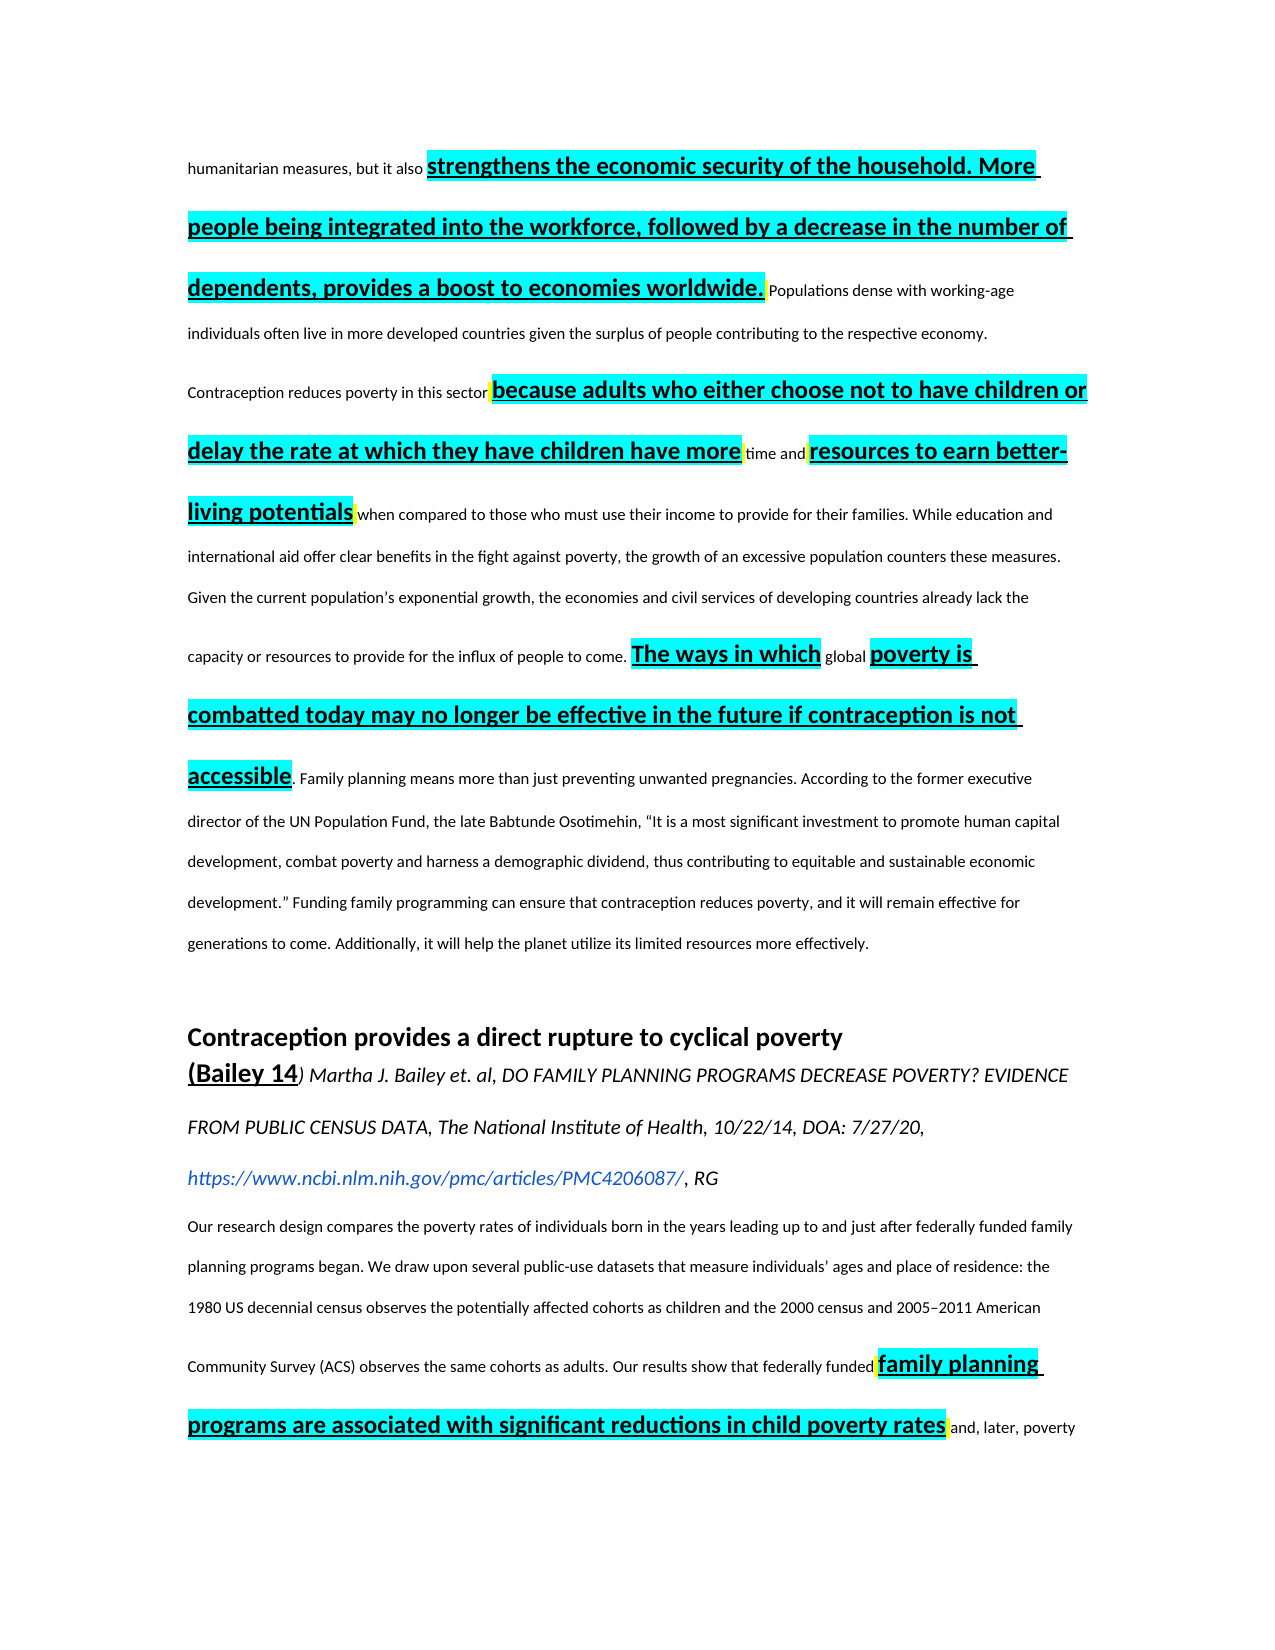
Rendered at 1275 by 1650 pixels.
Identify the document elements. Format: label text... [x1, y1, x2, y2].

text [187, 1216, 1087, 1440]
subtitle Contraception provides a direct rupture to cyclical poverty [187, 1020, 1087, 1053]
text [187, 150, 1087, 953]
text (Bailey 14) Martha J. Bailey et. al, DO FAMILY PLANNING PROGRAMS DECREASE POVERTY? EVIDENCE FROM PUBLIC CENSUS DATA, The National Institute of Health, 10/22/14, DOA: 7/27/20, https://www.ncbi.nlm.nih.gov/pmc/articles/PMC4206087/, RG [187, 1056, 1087, 1191]
